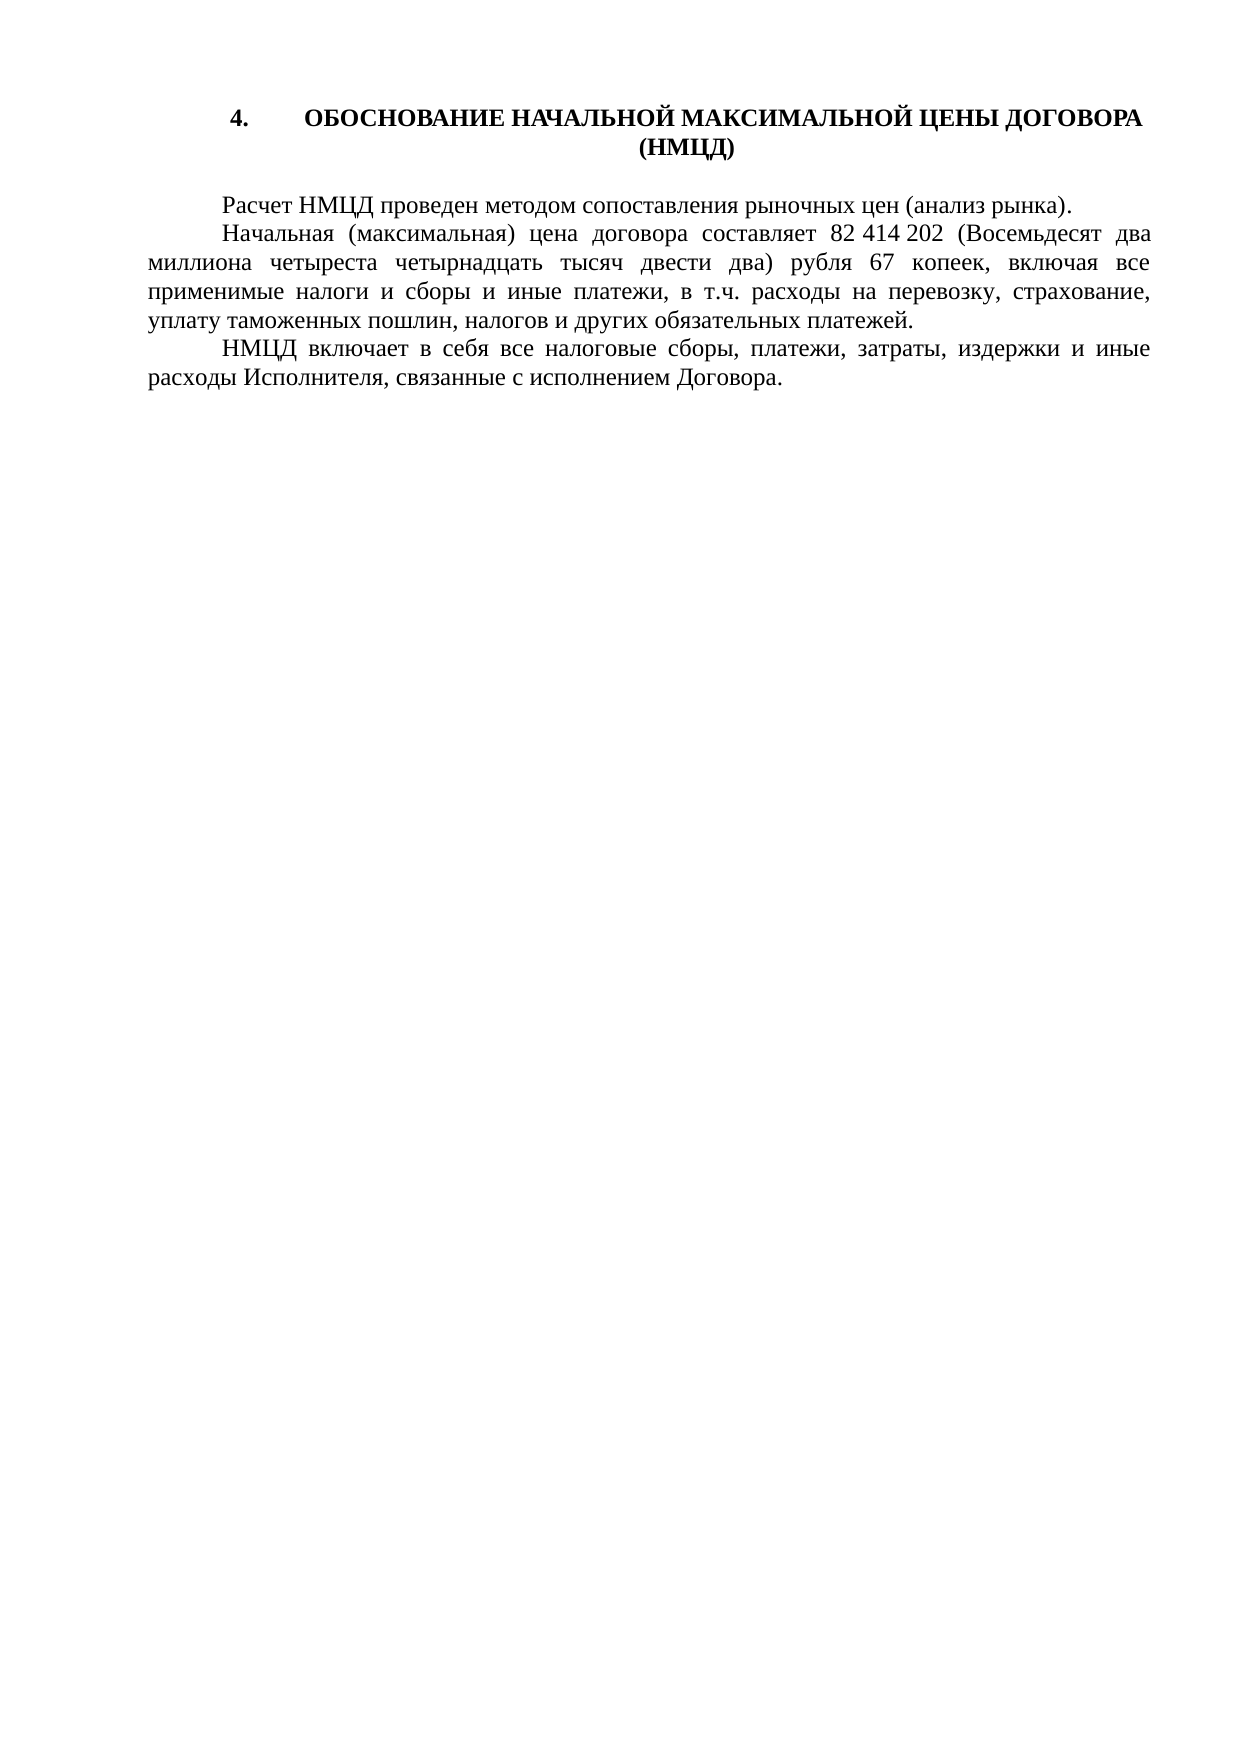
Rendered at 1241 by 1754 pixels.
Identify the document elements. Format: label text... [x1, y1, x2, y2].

text НМЦД включает в себя все налоговые сборы, платежи, затраты, издержки и иные расходы Исполнителя, связанные с исполнением Договора. [148, 333, 1152, 391]
text Начальная (максимальная) цена договора составляет 82 414 202 (Восемьдесят два миллиона четыреста четырнадцать тысяч двести два) рубля 67 копеек, включая все применимые налоги и сборы и иные платежи, в т.ч. расходы на перевозку, страхование, уплату таможенных пошлин, налогов и других обязательных платежей. [148, 218, 1152, 333]
list ОБОСНОВАНИЕ НАЧАЛЬНОЙ МАКСИМАЛЬНОЙ ЦЕНЫ ДОГОВОРА (НМЦД) [222, 103, 1152, 161]
text Расчет НМЦД проведен методом сопоставления рыночных цен (анализ рынка). [148, 190, 1152, 218]
